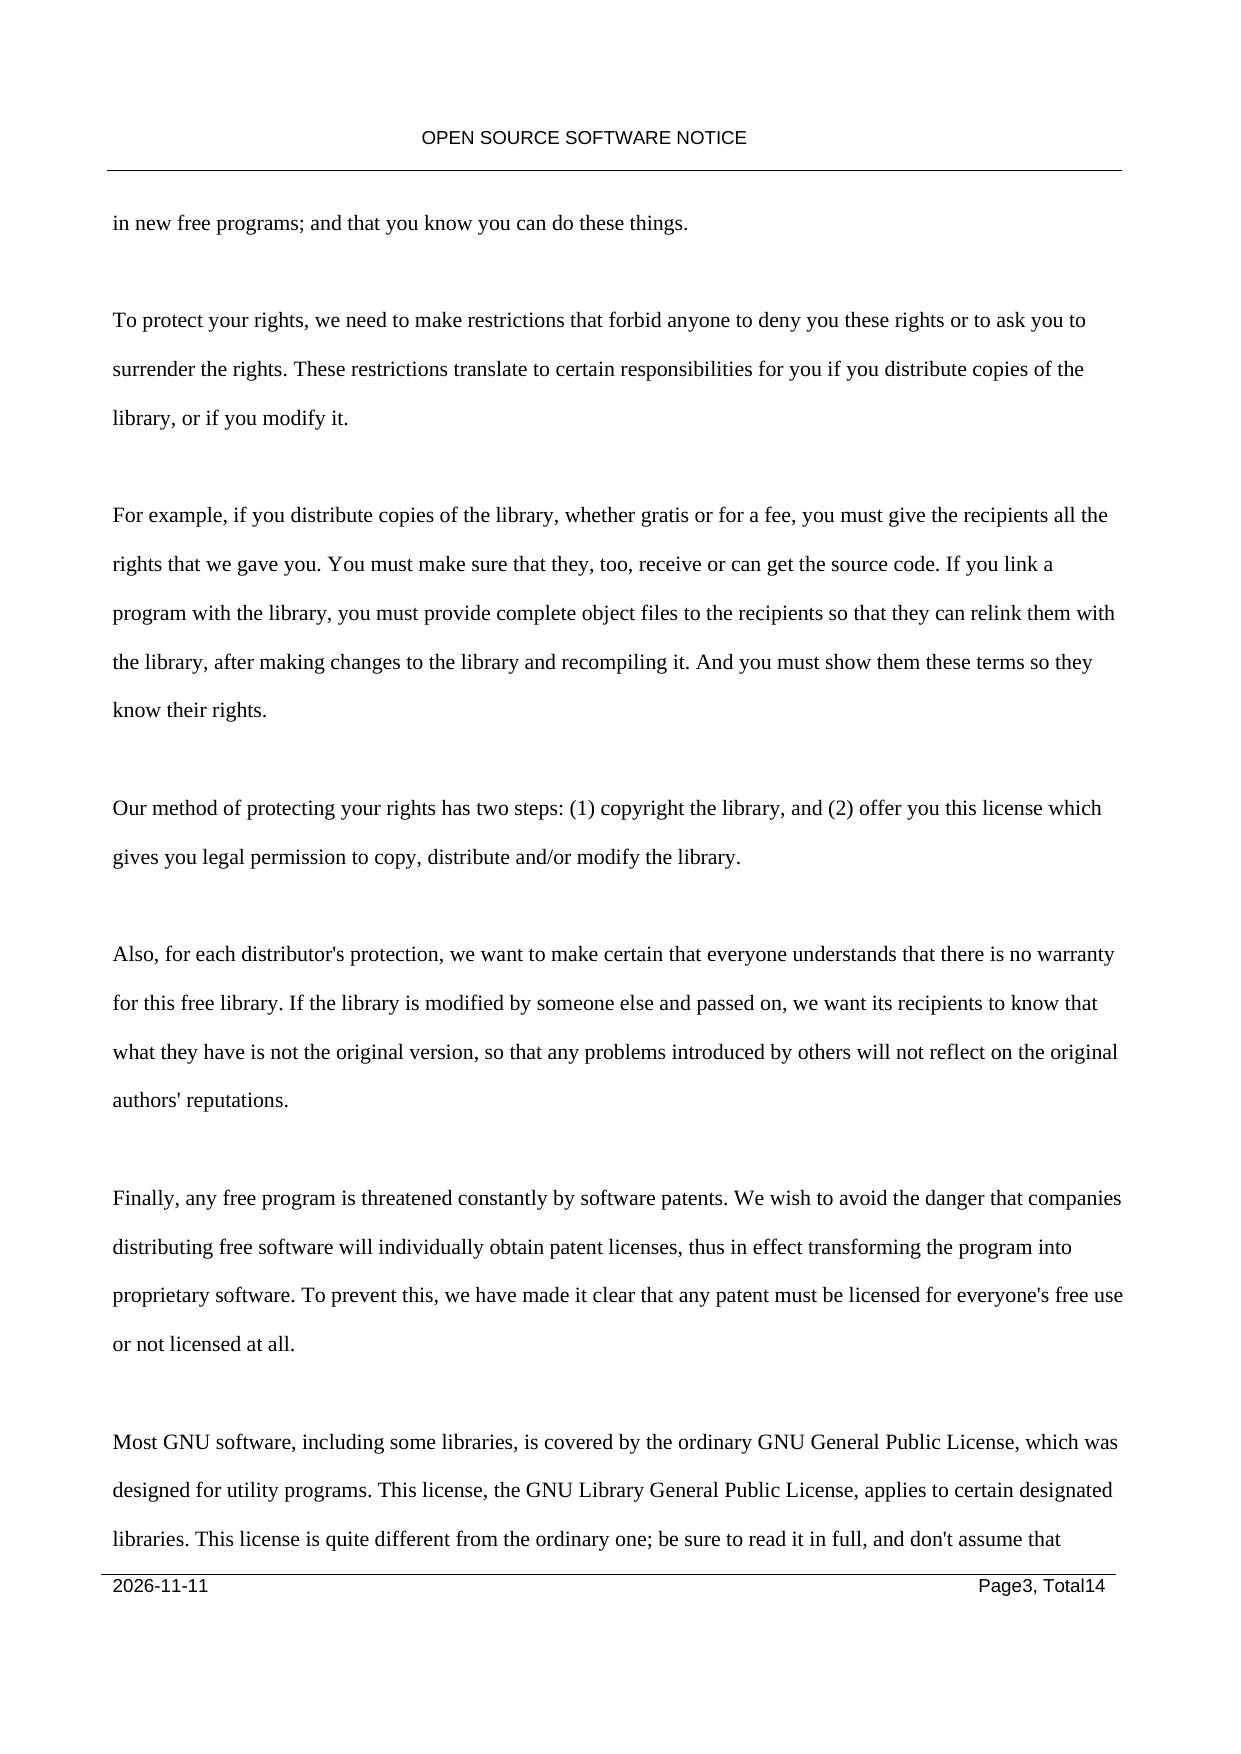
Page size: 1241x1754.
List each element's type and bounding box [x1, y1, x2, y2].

text [112, 206, 1128, 1555]
